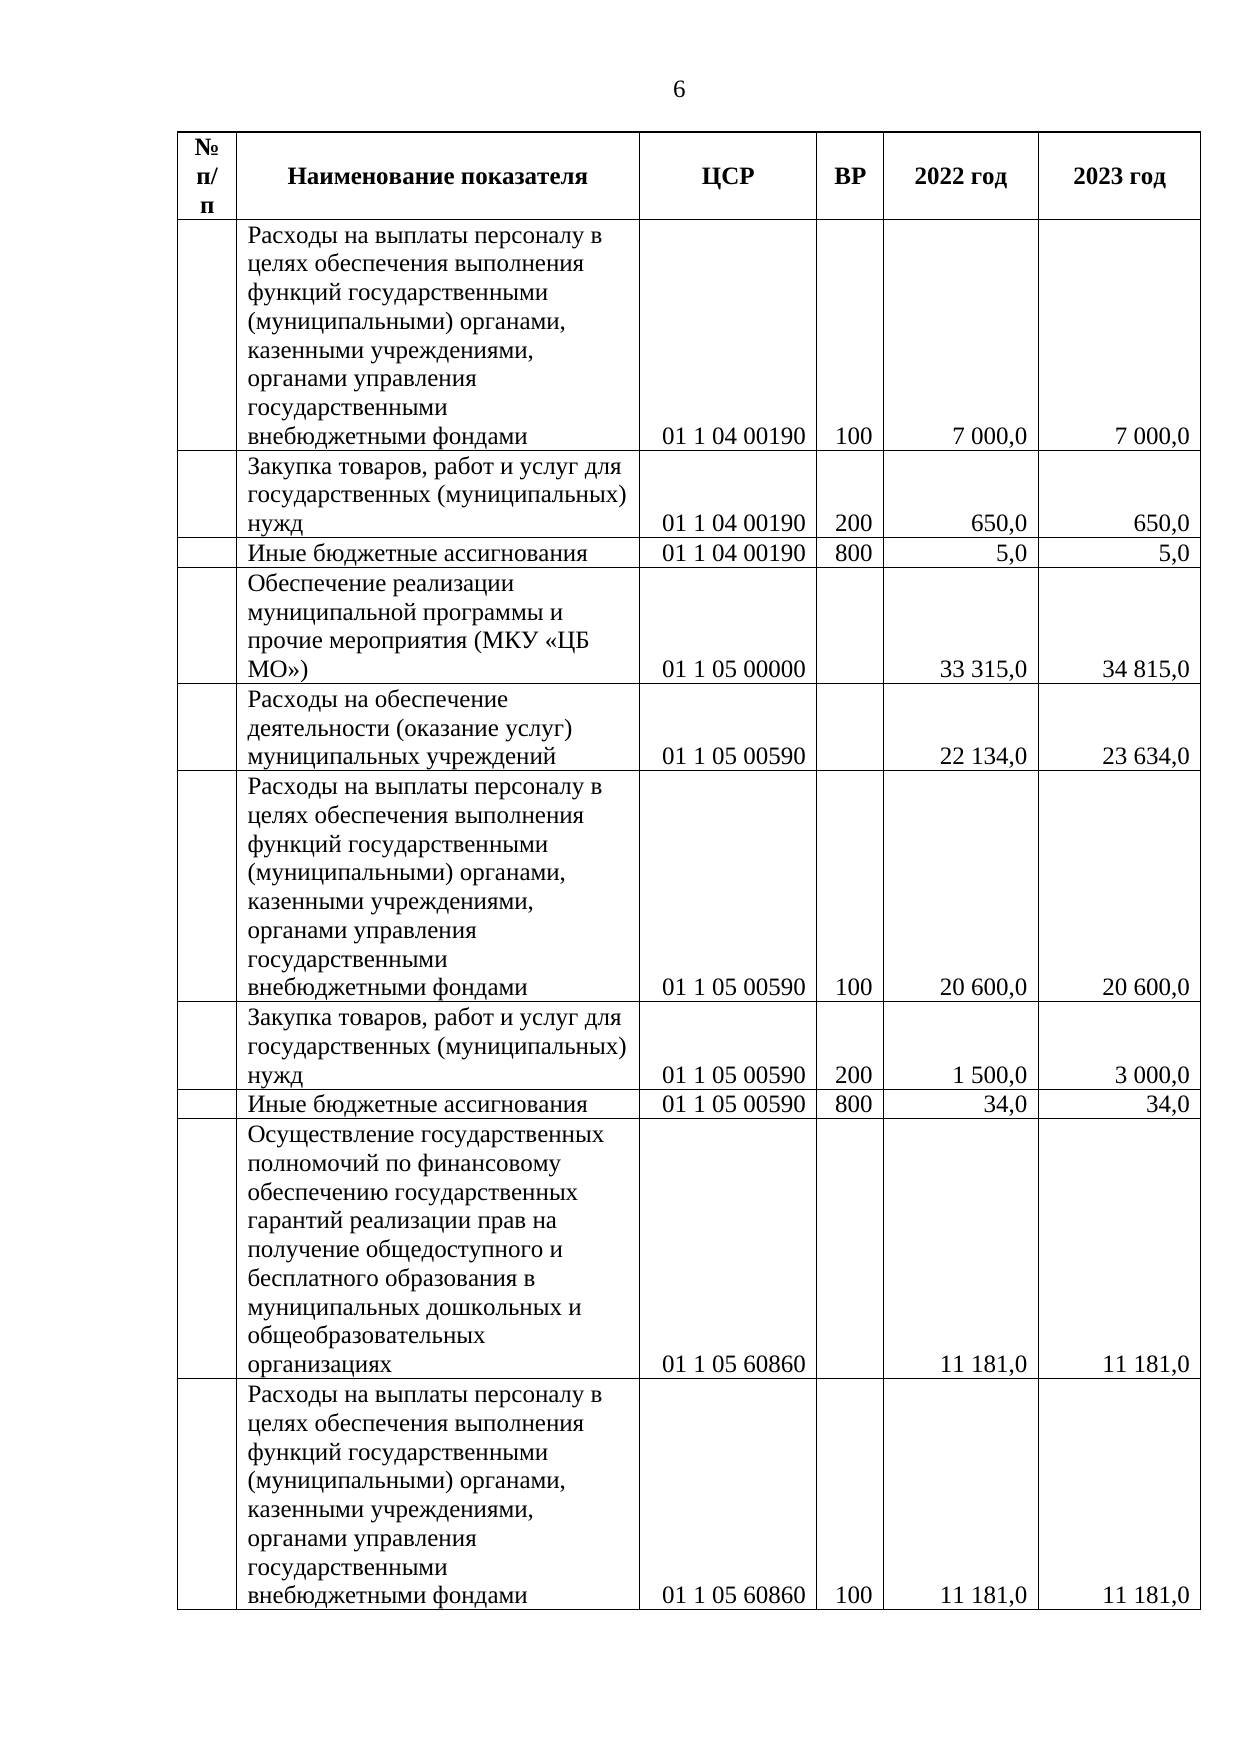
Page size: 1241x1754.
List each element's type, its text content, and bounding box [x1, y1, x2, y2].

table_cell 01 1 05 00590 [640, 1090, 816, 1118]
table_cell 01 1 05 00590 [640, 684, 816, 770]
table_cell 7 000,0 [1039, 220, 1200, 450]
table_cell Закупка товаров, работ и услуг для государственных (муниципальных) нужд [237, 451, 639, 537]
table_cell 23 634,0 [1039, 684, 1200, 770]
table_cell 11 181,0 [884, 1379, 1038, 1609]
table_cell 20 600,0 [884, 771, 1038, 1001]
table_cell 3 000,0 [1039, 1002, 1200, 1088]
table_cell 200 [817, 1002, 883, 1088]
table_header 2023 год [1039, 133, 1200, 219]
table_cell Осуществление государственных полномочий по финансовому обеспечению государственных гарантий реализации прав на получение общедоступного и бесплатного образования в муниципальных дошкольных и общеобразовательных организациях [237, 1119, 639, 1378]
table_cell 01 1 04 00190 [640, 220, 816, 450]
table_cell 800 [817, 1090, 883, 1118]
table_cell 11 181,0 [884, 1119, 1038, 1378]
table_header ВР [817, 133, 883, 219]
table_cell 34,0 [884, 1090, 1038, 1118]
table_cell 34,0 [1039, 1090, 1200, 1118]
table_cell Расходы на выплаты персоналу в целях обеспечения выполнения функций государственными (муниципальными) органами, казенными учреждениями, органами управления государственными внебюджетными фондами [237, 1379, 639, 1609]
table_cell [817, 1119, 883, 1378]
table_cell 1 500,0 [884, 1002, 1038, 1088]
table_cell [178, 568, 236, 683]
table_cell 650,0 [884, 451, 1038, 537]
table_cell 100 [817, 1379, 883, 1609]
table_cell 01 1 04 00190 [640, 451, 816, 537]
table_cell [178, 684, 236, 770]
table_cell 01 1 04 00190 [640, 538, 816, 567]
table_cell [178, 1002, 236, 1088]
table_cell [178, 451, 236, 537]
table_header ЦСР [640, 133, 816, 219]
table_cell [817, 568, 883, 683]
table_cell 20 600,0 [1039, 771, 1200, 1001]
table_cell Иные бюджетные ассигнования [237, 538, 639, 567]
table_cell Иные бюджетные ассигнования [237, 1090, 639, 1118]
table_cell 11 181,0 [1039, 1119, 1200, 1378]
table_cell Расходы на обеспечение деятельности (оказание услуг) муниципальных учреждений [237, 684, 639, 770]
table_cell 100 [817, 220, 883, 450]
table_cell [817, 684, 883, 770]
table_cell 7 000,0 [884, 220, 1038, 450]
table_cell 650,0 [1039, 451, 1200, 537]
table_cell [178, 538, 236, 567]
table_cell Обеспечение реализации муниципальной программы и прочие мероприятия (МКУ «ЦБ МО») [237, 568, 639, 683]
table_cell Закупка товаров, работ и услуг для государственных (муниципальных) нужд [237, 1002, 639, 1088]
table_cell [178, 220, 236, 450]
table_cell 33 315,0 [884, 568, 1038, 683]
table_cell Расходы на выплаты персоналу в целях обеспечения выполнения функций государственными (муниципальными) органами, казенными учреждениями, органами управления государственными внебюджетными фондами [237, 220, 639, 450]
table_header Наименование показателя [237, 133, 639, 219]
table_cell 01 1 05 60860 [640, 1379, 816, 1609]
table_cell [178, 1379, 236, 1609]
table_header № п/п [178, 133, 236, 219]
table_cell [178, 1090, 236, 1118]
table_cell 22 134,0 [884, 684, 1038, 770]
table_cell 01 1 05 00590 [640, 1002, 816, 1088]
table_cell 01 1 05 60860 [640, 1119, 816, 1378]
table_cell Расходы на выплаты персоналу в целях обеспечения выполнения функций государственными (муниципальными) органами, казенными учреждениями, органами управления государственными внебюджетными фондами [237, 771, 639, 1001]
table_cell 800 [817, 538, 883, 567]
table_cell 200 [817, 451, 883, 537]
table_cell 100 [817, 771, 883, 1001]
table_cell 34 815,0 [1039, 568, 1200, 683]
table_cell 5,0 [884, 538, 1038, 567]
table_cell [178, 771, 236, 1001]
table_cell 01 1 05 00590 [640, 771, 816, 1001]
table_header 2022 год [884, 133, 1038, 219]
table_cell 11 181,0 [1039, 1379, 1200, 1609]
table_cell [178, 1119, 236, 1378]
table_cell 01 1 05 00000 [640, 568, 816, 683]
table_cell 5,0 [1039, 538, 1200, 567]
